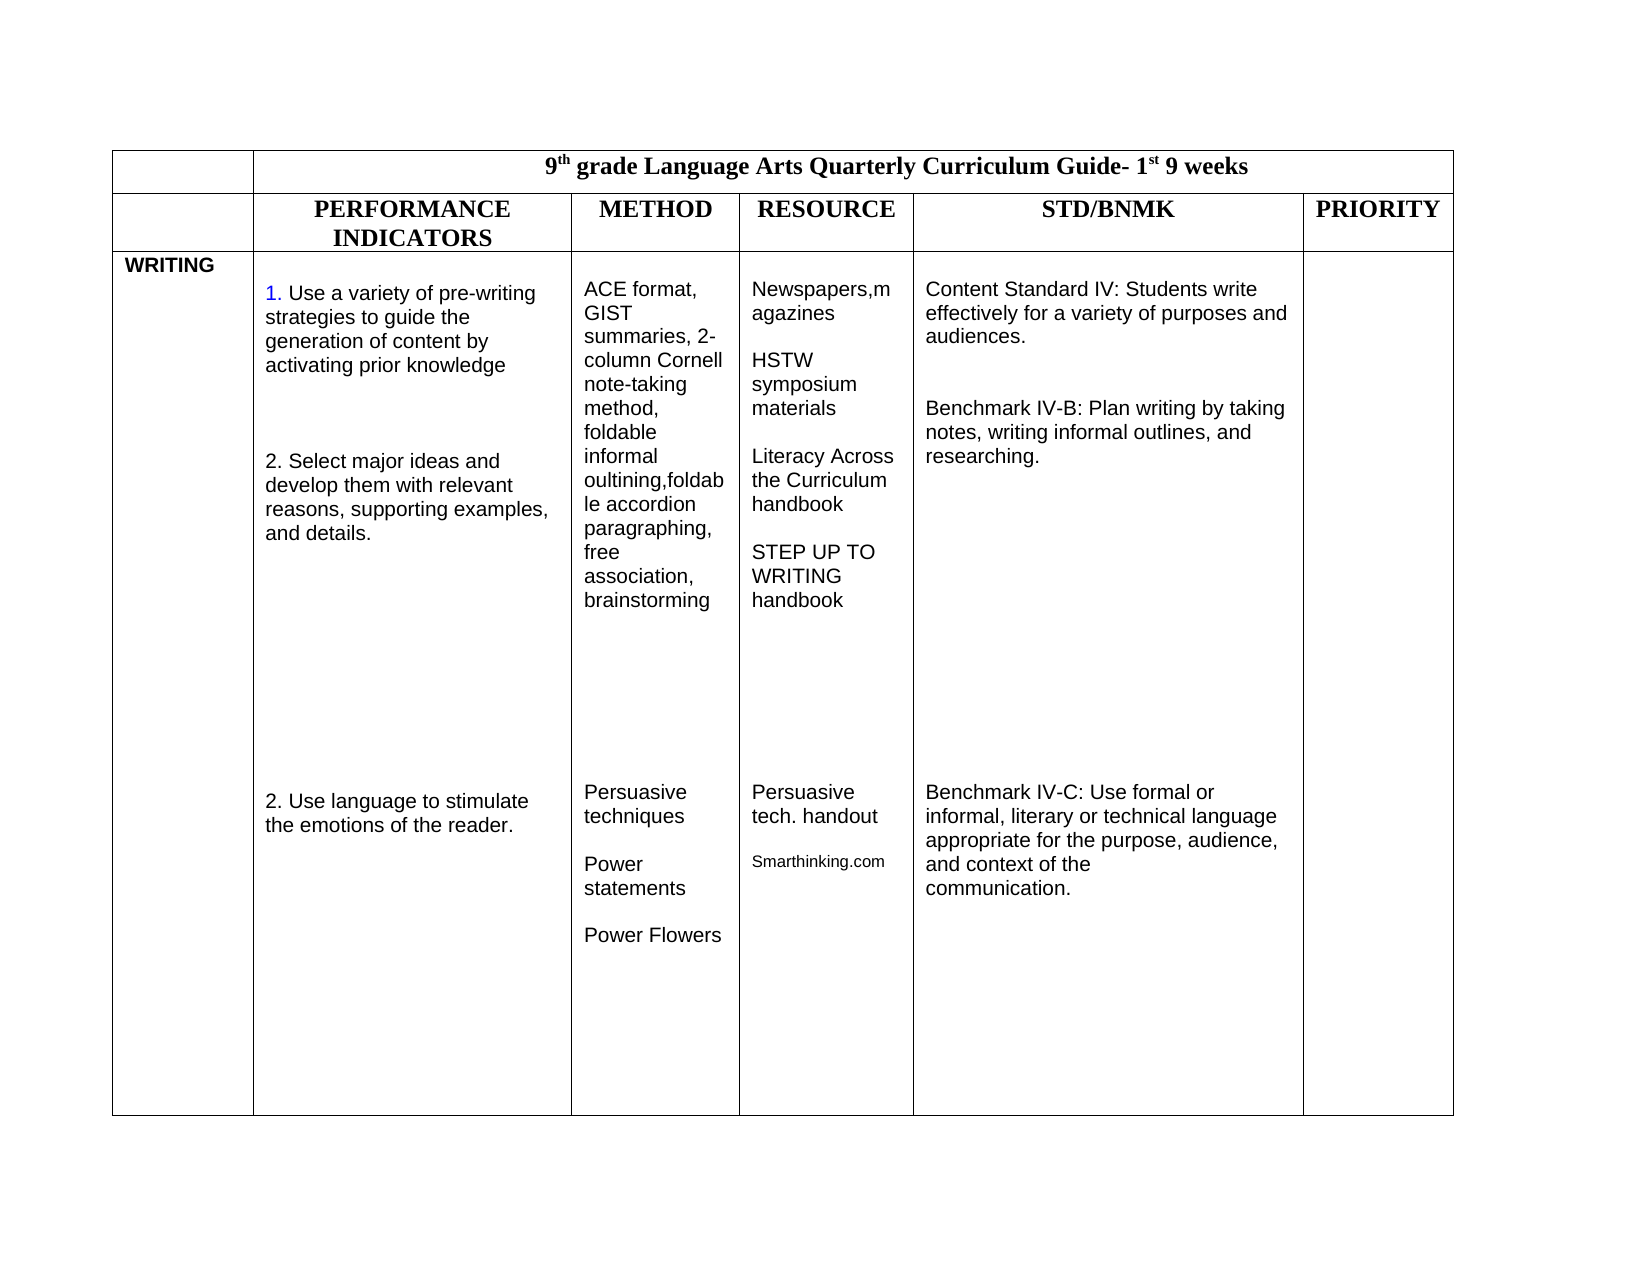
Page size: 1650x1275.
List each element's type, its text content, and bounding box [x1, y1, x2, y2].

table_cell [914, 252, 1303, 1115]
table_cell WRITING [113, 252, 253, 1115]
table_cell METHOD [572, 194, 739, 251]
table_cell [1304, 252, 1453, 1115]
table_cell [113, 194, 253, 251]
table_cell STD/BNMK [914, 194, 1303, 251]
table_header 9th grade Language Arts Quarterly Curriculum Guide- 1st 9 weeks [254, 151, 1453, 193]
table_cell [740, 252, 913, 1115]
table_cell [572, 252, 739, 1115]
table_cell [254, 252, 571, 1115]
table_header [113, 151, 253, 193]
table_cell RESOURCE [740, 194, 913, 251]
table_cell PRIORITY [1304, 194, 1453, 251]
table_cell PERFORMANCE INDICATORS [254, 194, 571, 251]
